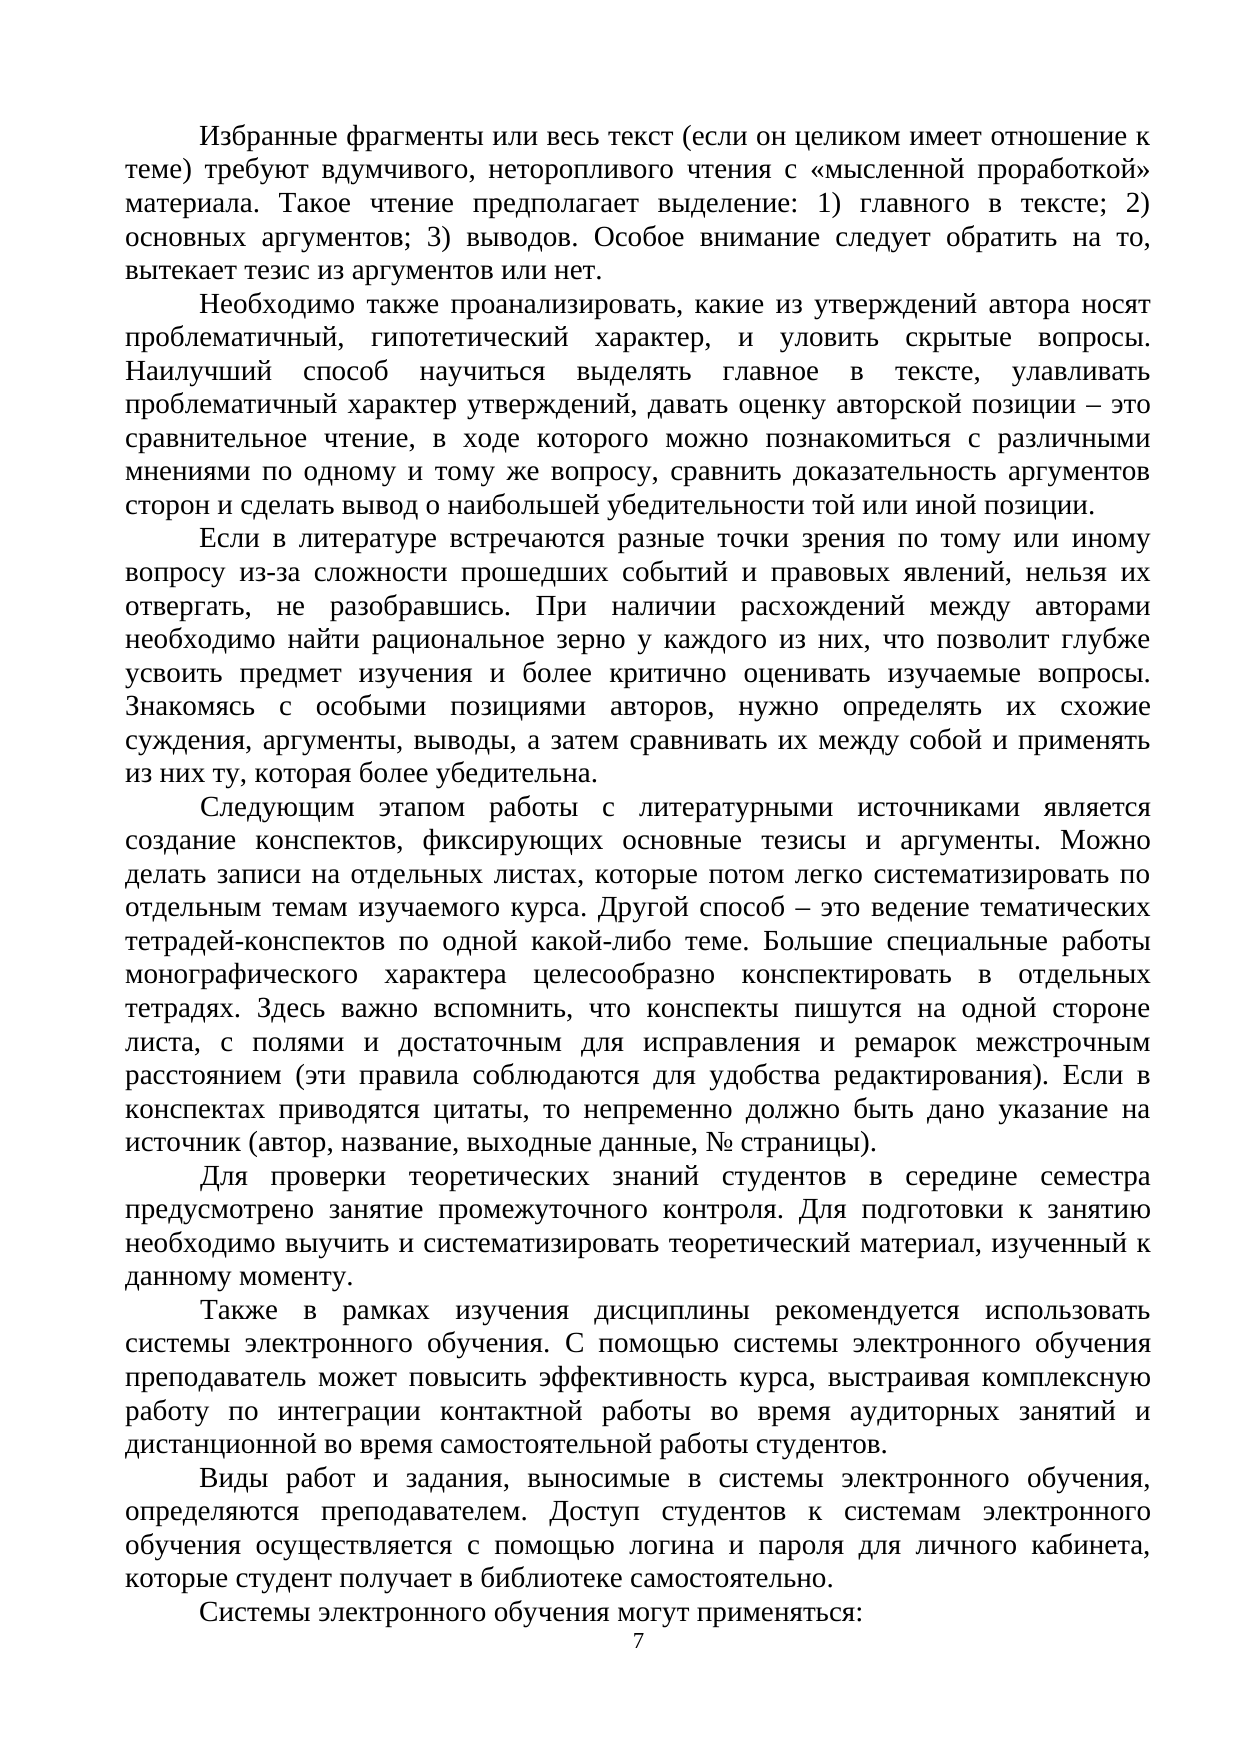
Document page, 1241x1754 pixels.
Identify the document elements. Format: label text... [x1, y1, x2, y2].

text Для проверки теоретических знаний студентов в середине семестра предусмотрено занятие промежуточного контроля. Для подготовки к занятию необходимо выучить и систематизировать теоретический материал, изученный к данному моменту. [125, 1158, 1152, 1292]
text Системы электронного обучения могут применяться: [125, 1594, 1152, 1627]
text Виды работ и задания, выносимые в системы электронного обучения, определяются преподавателем. Доступ студентов к системам электронного обучения осуществляется с помощью логина и пароля для личного кабинета, которые студент получает в библиотеке самостоятельно. [125, 1460, 1152, 1594]
text Следующим этапом работы с литературными источниками является создание конспектов, фиксирующих основные тезисы и аргументы. Можно делать записи на отдельных листах, которые потом легко систематизировать по отдельным темам изучаемого курса. Другой способ – это ведение тематических тетрадей-конспектов по одной какой-либо теме. Большие специальные работы монографического характера целесообразно конспектировать в отдельных тетрадях. Здесь важно вспомнить, что конспекты пишутся на одной стороне листа, с полями и достаточным для исправления и ремарок межстрочным расстоянием (эти правила соблюдаются для удобства редактирования). Если в конспектах приводятся цитаты, то непременно должно быть дано указание на источник (автор, название, выходные данные, № страницы). [125, 789, 1152, 1158]
text Если в литературе встречаются разные точки зрения по тому или иному вопросу из-за сложности прошедших событий и правовых явлений, нельзя их отвергать, не разобравшись. При наличии расхождений между авторами необходимо найти рациональное зерно у каждого из них, что позволит глубже усвоить предмет изучения и более критично оценивать изучаемые вопросы. Знакомясь с особыми позициями авторов, нужно определять их схожие суждения, аргументы, выводы, а затем сравнивать их между собой и применять из них ту, которая более убедительна. [125, 521, 1152, 789]
text Избранные фрагменты или весь текст (если он целиком имеет отношение к теме) требуют вдумчивого, неторопливого чтения с «мысленной проработкой» материала. Такое чтение предполагает выделение: 1) главного в тексте; 2) основных аргументов; 3) выводов. Особое внимание следует обратить на то, вытекает тезис из аргументов или нет. [125, 118, 1152, 286]
text Также в рамках изучения дисциплины рекомендуется использовать системы электронного обучения. С помощью системы электронного обучения преподаватель может повысить эффективность курса, выстраивая комплексную работу по интеграции контактной работы во время аудиторных занятий и дистанционной во время самостоятельной работы студентов. [125, 1292, 1152, 1460]
text Необходимо также проанализировать, какие из утверждений автора носят проблематичный, гипотетический характер, и уловить скрытые вопросы. Наилучший способ научиться выделять главное в тексте, улавливать проблематичный характер утверждений, давать оценку авторской позиции – это сравнительное чтение, в ходе которого можно познакомиться с различными мнениями по одному и тому же вопросу, сравнить доказательность аргументов сторон и сделать вывод о наибольшей убедительности той или иной позиции. [125, 286, 1152, 521]
